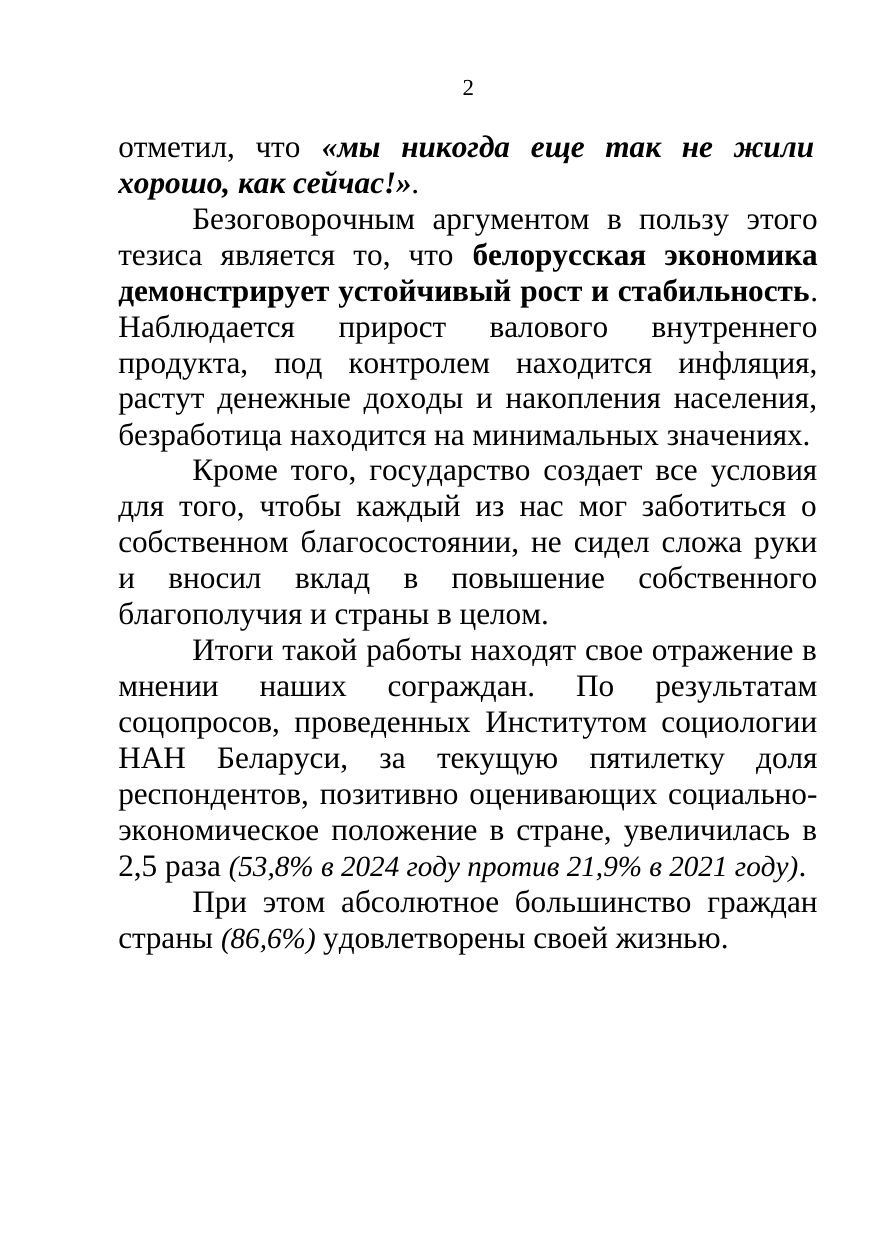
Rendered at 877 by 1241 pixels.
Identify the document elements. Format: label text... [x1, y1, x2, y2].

text Кроме того, государство создает все условия для того, чтобы каждый из нас мог заботиться о собственном благосостоянии, не сидел сложа руки и вносил вклад в повышение собственного благополучия и страны в целом. [118, 452, 818, 631]
text Безоговорочным аргументом в пользу этого тезиса является то, что белорусская экономика демонстрирует устойчивый рост и стабильность. Наблюдается прирост валового внутреннего продукта, под контролем находится инфляция, растут денежные доходы и накопления населения, безработица находится на минимальных значениях. [118, 200, 818, 452]
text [118, 128, 818, 200]
text Итоги такой работы находят свое отражение в мнении наших сограждан. По результатам соцопросов, проведенных Институтом социологии НАН Беларуси, за текущую пятилетку доля респондентов, позитивно оценивающих социально-экономическое положение в стране, увеличилась в 2,5 раза (53,8% в 2024 году против 21,9% в 2021 году). [118, 631, 818, 883]
text При этом абсолютное большинство граждан страны (86,6%) удовлетворены своей жизнью. [118, 883, 818, 955]
